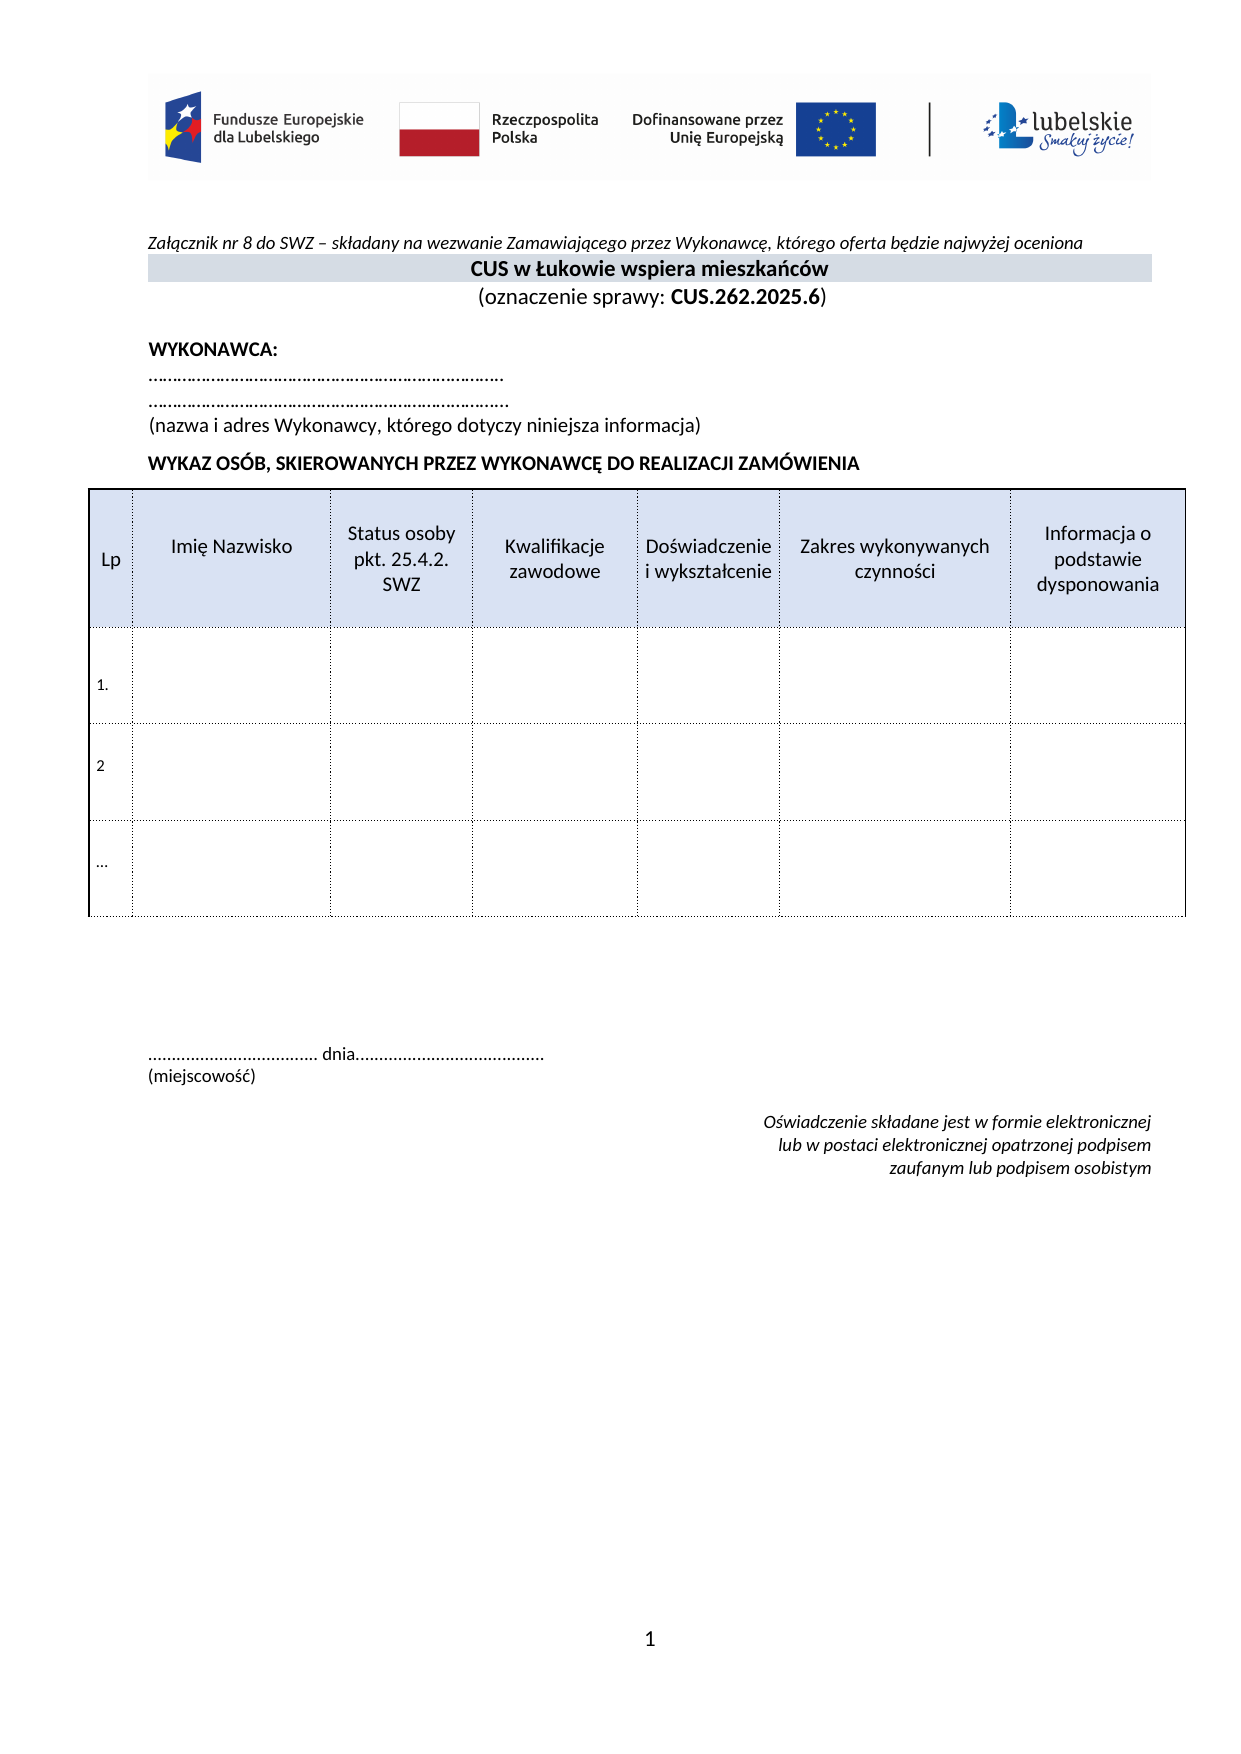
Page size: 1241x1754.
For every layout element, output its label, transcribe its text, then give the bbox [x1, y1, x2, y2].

text WYKONAWCA: [148, 336, 1152, 361]
picture [147, 73, 1152, 181]
table_cell [780, 627, 1010, 723]
table_header Kwalifikacje zawodowe [473, 490, 637, 627]
table_header Lp [90, 490, 133, 627]
table_cell … [90, 820, 133, 916]
table_header Doświadczenie i wykształcenie [637, 490, 780, 627]
table_cell [637, 723, 780, 819]
table_cell [473, 723, 637, 819]
text WYKAZ OSÓB, SKIEROWANYCH PRZEZ WYKONAWCĘ DO REALIZACJI ZAMÓWIENIA [148, 450, 1152, 476]
text zaufanym lub podpisem osobistym [115, 1156, 1152, 1179]
table_cell [637, 820, 780, 916]
text ………………………………………………………………... [148, 387, 1152, 412]
table_header Status osoby pkt. 25.4.2. SWZ [330, 490, 473, 627]
table_cell [330, 627, 473, 723]
table_header Zakres wykonywanych czynności [780, 490, 1010, 627]
text lub w postaci elektronicznej opatrzonej podpisem [115, 1133, 1152, 1156]
text ……………………………………………………………….. [148, 361, 1152, 387]
text Załącznik nr 8 do SWZ – składany na wezwanie Zamawiającego przez Wykonawcę, którego oferta będzie najwyżej oceniona [148, 232, 1152, 254]
table_cell [133, 723, 330, 819]
table_cell [780, 820, 1010, 916]
table_cell [330, 820, 473, 916]
table_cell 2 [90, 723, 133, 819]
text (oznaczenie sprawy: CUS.262.2025.6) [148, 282, 1152, 311]
table_cell [1010, 723, 1185, 819]
text (nazwa i adres Wykonawcy, którego dotyczy niniejsza informacja) [148, 412, 1152, 438]
table_cell [1010, 627, 1185, 723]
text CUS w Łukowie wspiera mieszkańców [148, 254, 1152, 282]
table_cell [473, 820, 637, 916]
table_cell [780, 723, 1010, 819]
text (miejscowość) [148, 1064, 1152, 1087]
table_cell 1. [90, 627, 133, 723]
table_cell [473, 627, 637, 723]
table_cell [637, 627, 780, 723]
table_cell [330, 723, 473, 819]
table_cell [1010, 820, 1185, 916]
table_cell [133, 820, 330, 916]
table_header Imię Nazwisko [133, 490, 330, 627]
text Oświadczenie składane jest w formie elektronicznej [115, 1110, 1152, 1133]
table_cell [133, 627, 330, 723]
table_header Informacja o podstawie dysponowania [1010, 490, 1185, 627]
text .................................... dnia........................................ [148, 1042, 1152, 1064]
